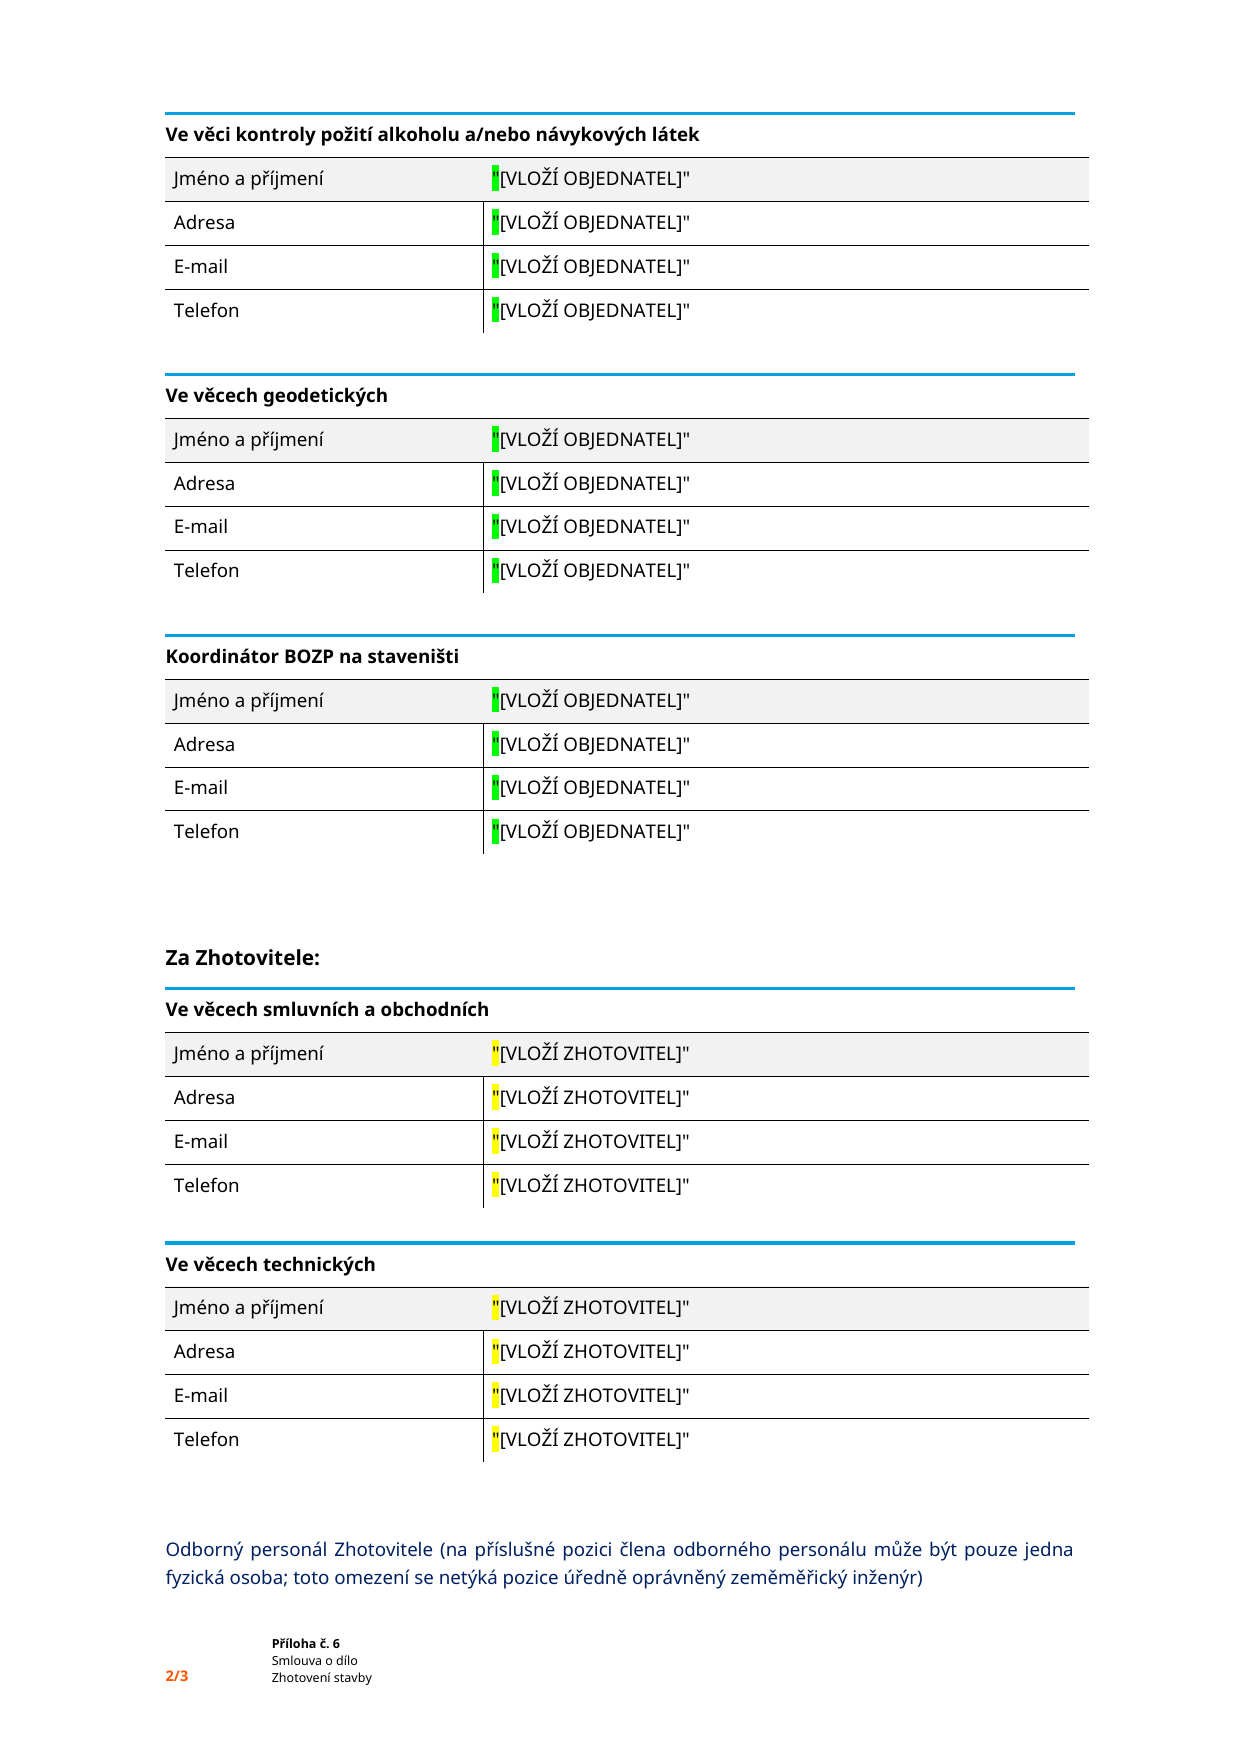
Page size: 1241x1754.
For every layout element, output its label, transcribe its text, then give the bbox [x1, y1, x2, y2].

table_header [484, 1033, 1089, 1076]
table_cell [484, 202, 1089, 245]
table_cell E-mail [165, 768, 483, 810]
text Ve věcech smluvních a obchodních [165, 990, 1075, 1022]
table_cell [484, 768, 1089, 810]
table_cell E-mail [165, 507, 483, 549]
table_header Jméno a příjmení [165, 1288, 484, 1330]
table_cell [484, 1077, 1089, 1120]
text Ve věcech geodetických [165, 376, 1075, 408]
table_cell [484, 1165, 1089, 1208]
table_cell [484, 246, 1089, 289]
table_cell Telefon [165, 1419, 483, 1462]
table_cell E-mail [165, 1375, 483, 1418]
table_cell Telefon [165, 1165, 483, 1208]
table_cell [484, 1331, 1089, 1374]
table_cell E-mail [165, 246, 483, 289]
text Ve věcech technických [165, 1245, 1075, 1276]
table_header Jméno a příjmení [165, 1033, 484, 1076]
table_cell [484, 551, 1089, 593]
table_cell [484, 811, 1089, 854]
table_cell [484, 507, 1089, 549]
text Odborný personál Zhotovitele (na příslušné pozici člena odborného personálu může být pouze jedna fyzická osoba; toto omezení se netýká pozice úředně oprávněný zeměměřický inženýr) [165, 1536, 1075, 1590]
table_header [484, 680, 1089, 723]
table_header Jméno a příjmení [165, 158, 484, 201]
table_cell Telefon [165, 551, 483, 593]
table_header [484, 1288, 1089, 1330]
table_header Jméno a příjmení [165, 680, 484, 723]
table_cell Adresa [165, 463, 483, 506]
text Za Zhotovitele: [165, 943, 1075, 972]
table_cell Telefon [165, 290, 483, 332]
table_cell [484, 290, 1089, 332]
text Ve věci kontroly požití alkoholu a/nebo návykových látek [165, 115, 1075, 147]
table_cell Adresa [165, 1077, 483, 1120]
table_cell [484, 1121, 1089, 1164]
table_header Jméno a příjmení [165, 419, 484, 462]
table_cell [484, 724, 1089, 766]
table_cell [484, 463, 1089, 506]
table_cell Adresa [165, 202, 483, 245]
table_cell Telefon [165, 811, 483, 854]
table_header [484, 158, 1089, 201]
table_cell Adresa [165, 724, 483, 766]
table_cell [484, 1419, 1089, 1462]
table_cell [484, 1375, 1089, 1418]
table_cell Adresa [165, 1331, 483, 1374]
table_header [484, 419, 1089, 462]
table_cell E-mail [165, 1121, 483, 1164]
text Koordinátor BOZP na staveništi [165, 637, 1075, 669]
